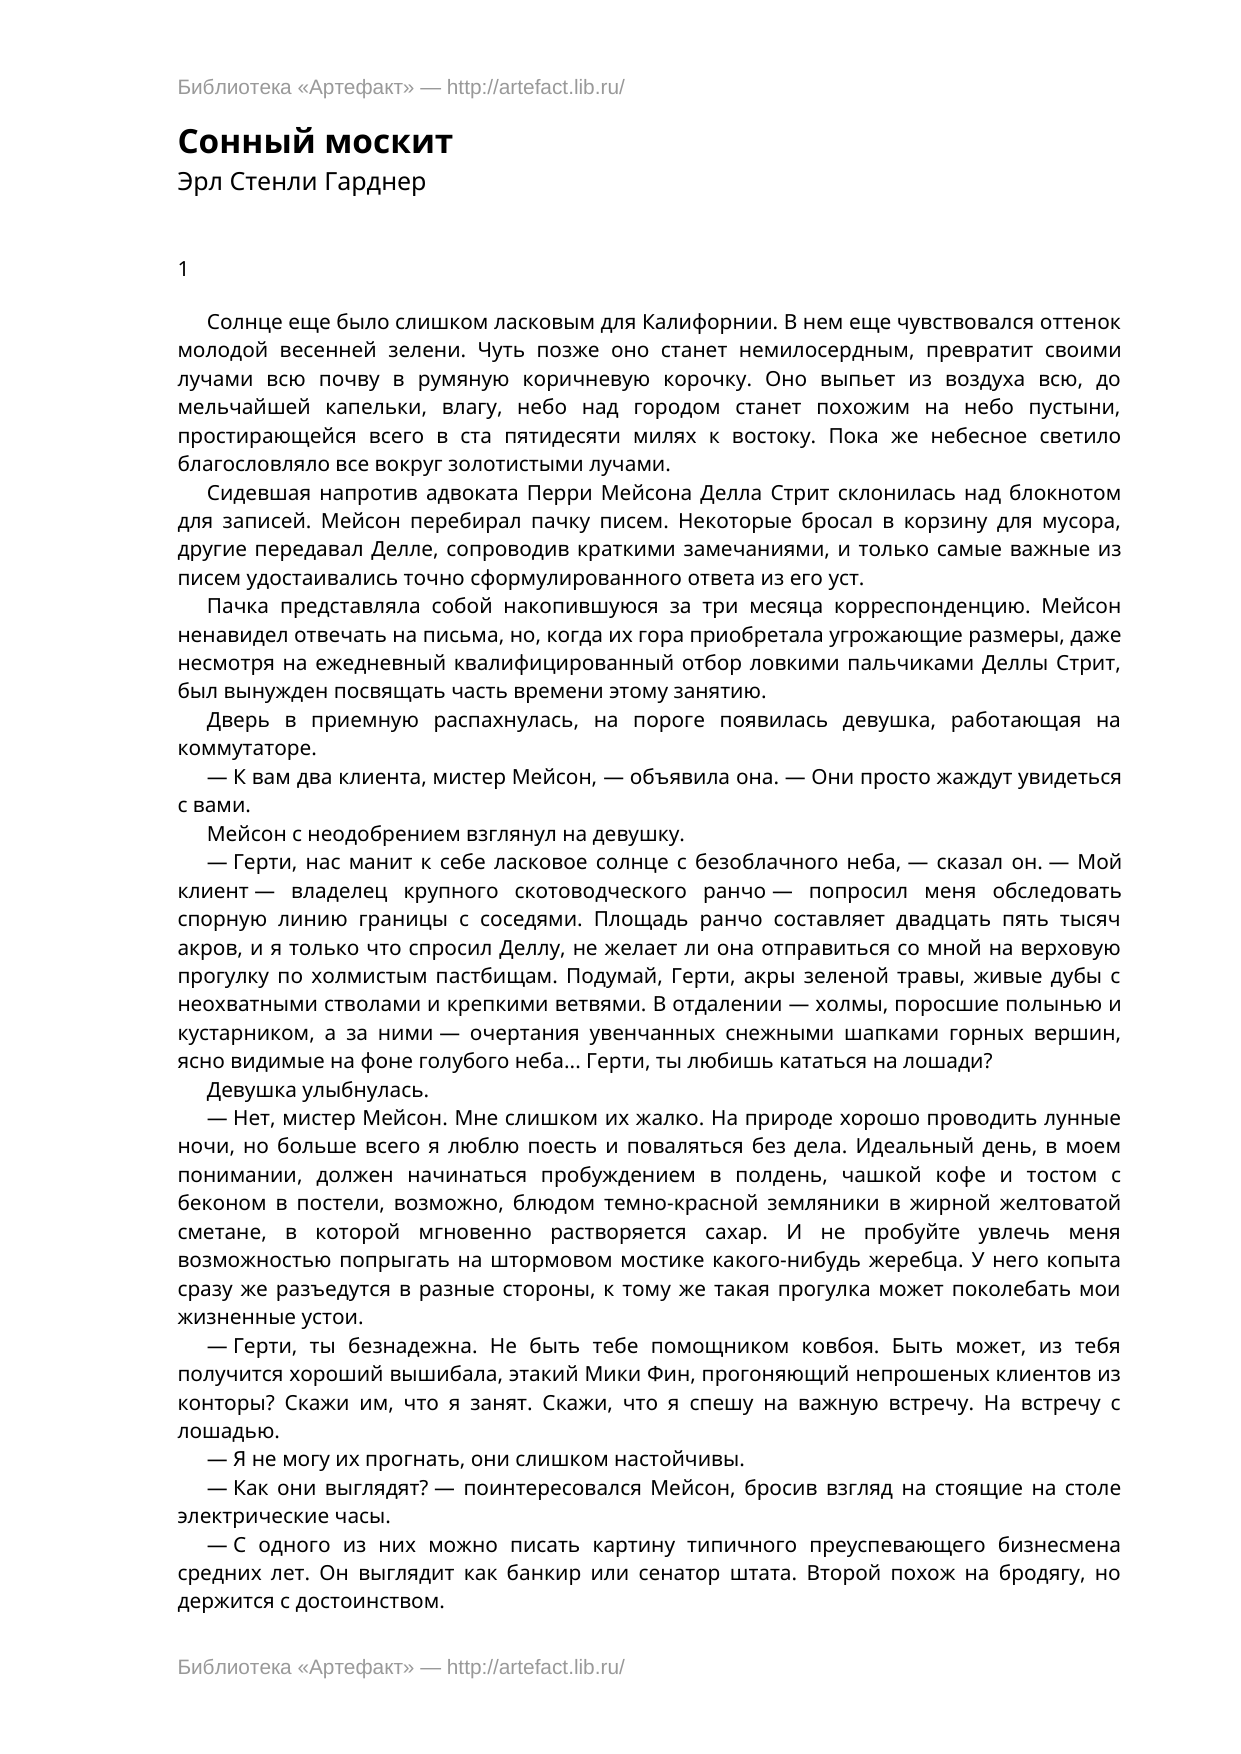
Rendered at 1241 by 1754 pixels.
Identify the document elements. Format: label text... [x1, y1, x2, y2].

text — Нет, мистер Мейсон. Мне слишком их жалко. На природе хорошо проводить лунные ночи, но больше всего я люблю поесть и поваляться без дела. Идеальный день, в моем понимании, должен начинаться пробуждением в полдень, чашкой кофе и тостом с беконом в постели, возможно, блюдом темно-красной земляники в жирной желтоватой сметане, в которой мгновенно растворяется сахар. И не пробуйте увлечь меня возможностью попрыгать на штормовом мостике какого-нибудь жеребца. У него копыта сразу же разъедутся в разные стороны, к тому же такая прогулка может поколебать мои жизненные устои. [177, 1103, 1122, 1331]
text — Я не могу их прогнать, они слишком настойчивы. [177, 1444, 1122, 1473]
text Дверь в приемную распахнулась, на пороге появилась девушка, работающая на коммутаторе. [177, 705, 1122, 762]
text Сидевшая напротив адвоката Перри Мейсона Делла Стрит склонилась над блокнотом для записей. Мейсон перебирал пачку писем. Некоторые бросал в корзину для мусора, другие передавал Делле, сопроводив краткими замечаниями, и только самые важные из писем удостаивались точно сформулированного ответа из его уст. [177, 478, 1122, 591]
text Мейсон с неодобрением взглянул на девушку. [177, 819, 1122, 847]
text — К вам два клиента, мистер Мейсон, — объявила она. — Они просто жаждут увидеться с вами. [177, 762, 1122, 819]
text Сонный москит [177, 118, 1122, 163]
text 1 [177, 198, 1122, 307]
text Солнце еще было слишком ласковым для Калифорнии. В нем еще чувствовался оттенок молодой весенней зелени. Чуть позже оно станет немилосердным, превратит своими лучами всю почву в румяную коричневую корочку. Оно выпьет из воздуха всю, до мельчайшей капельки, влагу, небо над городом станет похожим на небо пустыни, простирающейся всего в ста пятидесяти милях к востоку. Пока же небесное светило благословляло все вокруг золотистыми лучами. [177, 307, 1122, 478]
text Эрл Стенли Гарднер [177, 163, 1122, 198]
text — Герти, ты безнадежна. Не быть тебе помощником ковбоя. Быть может, из тебя получится хороший вышибала, этакий Мики Фин, прогоняющий непрошеных клиентов из конторы? Скажи им, что я занят. Скажи, что я спешу на важную встречу. На встречу с лошадью. [177, 1331, 1122, 1444]
text Пачка представляла собой накопившуюся за три месяца корреспонденцию. Мейсон ненавидел отвечать на письма, но, когда их гора приобретала угрожающие размеры, даже несмотря на ежедневный квалифицированный отбор ловкими пальчиками Деллы Стрит, был вынужден посвящать часть времени этому занятию. [177, 591, 1122, 705]
text — Герти, нас манит к себе ласковое солнце с безоблачного неба, — сказал он. — Мой клиент — владелец крупного скотоводческого ранчо — попросил меня обследовать спорную линию границы с соседями. Площадь ранчо составляет двадцать пять тысяч акров, и я только что спросил Деллу, не желает ли она отправиться со мной на верховую прогулку по холмистым пастбищам. Подумай, Герти, акры зеленой травы, живые дубы с неохватными стволами и крепкими ветвями. В отдалении — холмы, поросшие полынью и кустарником, а за ними — очертания увенчанных снежными шапками горных вершин, ясно видимые на фоне голубого неба... Герти, ты любишь кататься на лошади? [177, 847, 1122, 1075]
text Девушка улыбнулась. [177, 1075, 1122, 1103]
text — Как они выглядят? — поинтересовался Мейсон, бросив взгляд на стоящие на столе электрические часы. [177, 1473, 1122, 1530]
text — С одного из них можно писать картину типичного преуспевающего бизнесмена средних лет. Он выглядит как банкир или сенатор штата. Второй похож на бродягу, но держится с достоинством. [177, 1530, 1122, 1615]
